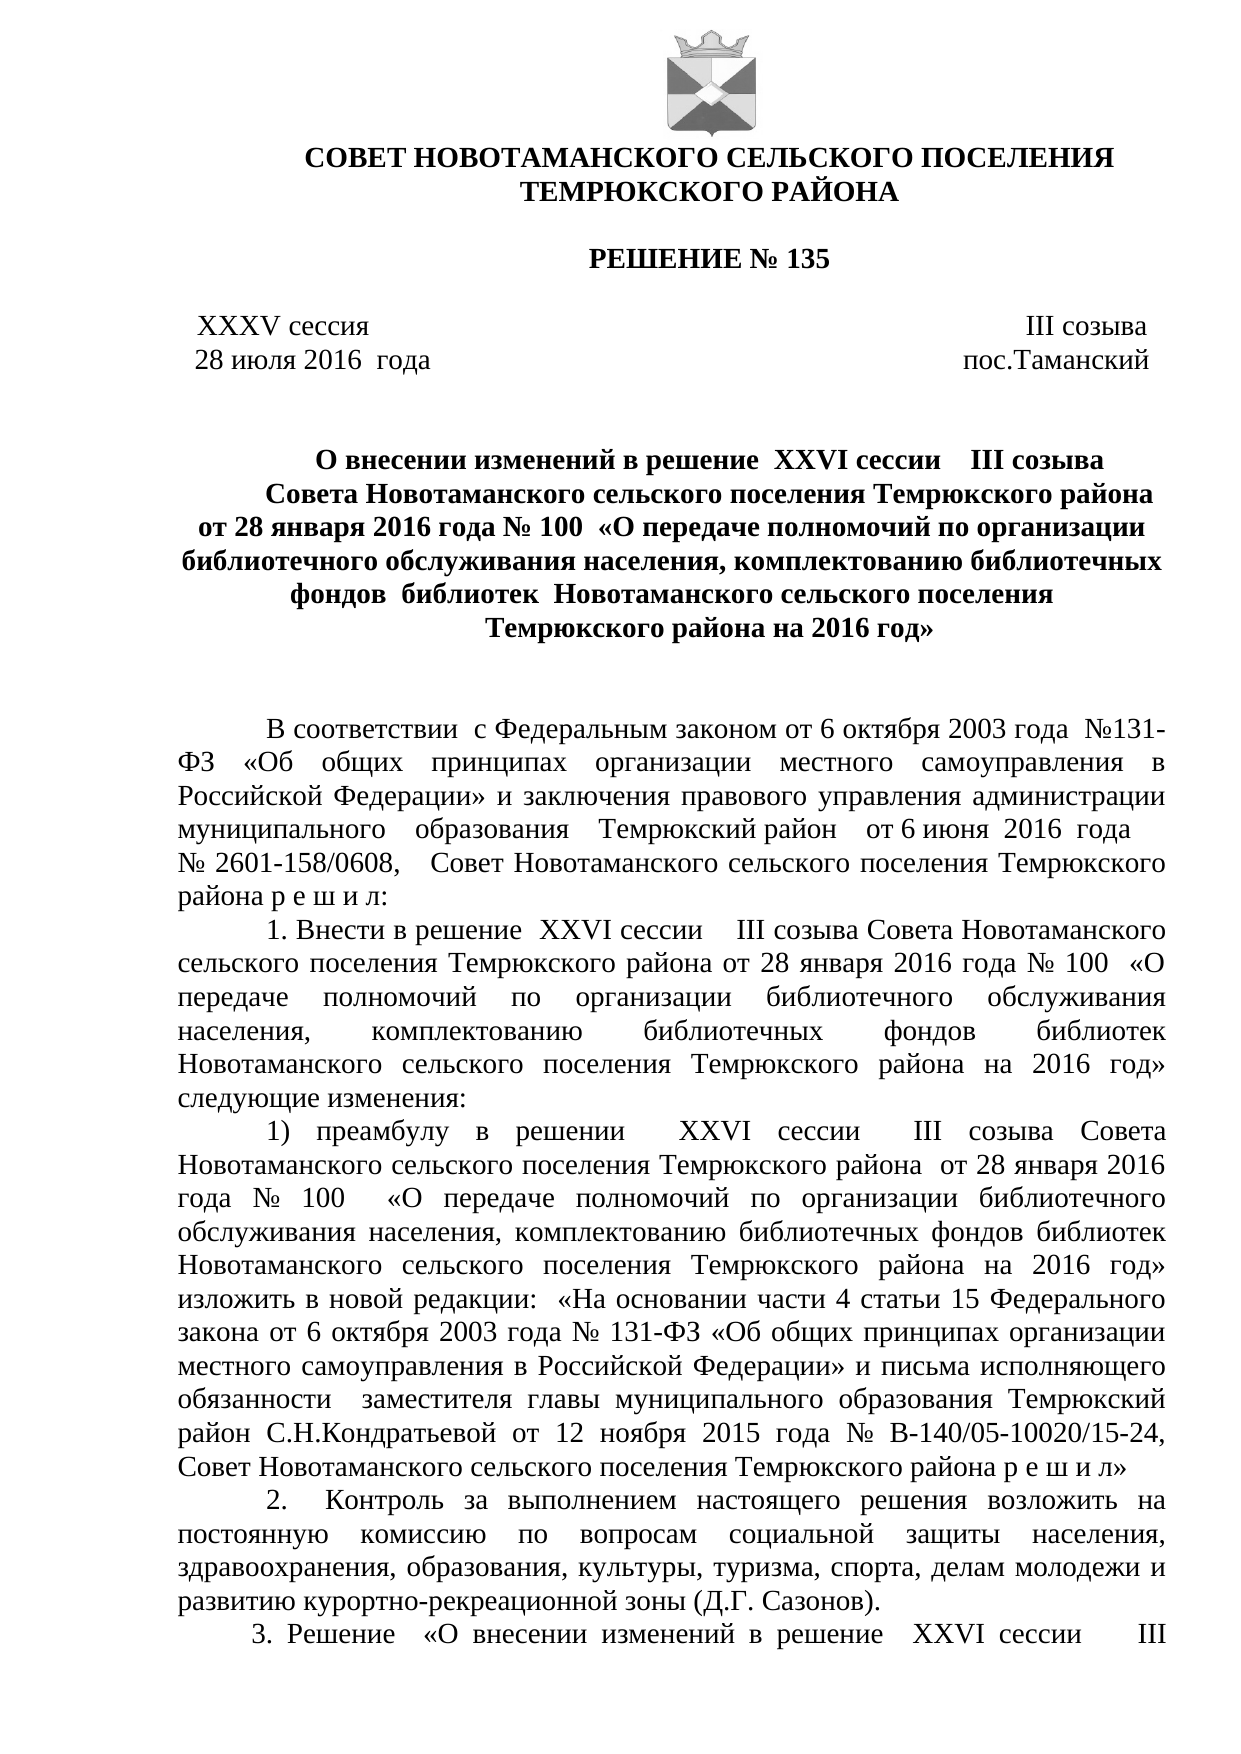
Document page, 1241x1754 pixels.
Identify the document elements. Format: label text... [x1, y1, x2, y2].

text 1) преамбулу в решении XXVI сессии III созыва Совета Новотаманского сельского поселения Темрюкского района от 28 января 2016 года № 100 «О передаче полномочий по организации библиотечного обслуживания населения, комплектованию библиотечных фондов библиотек Новотаманского сельского поселения Темрюкского района на 2016 год» изложить в новой редакции: «На основании части 4 статьи 15 Федерального закона от 6 октября 2003 года № 131-ФЗ «Об общих принципах организации местного самоуправления в Российской Федерации» и письма исполняющего обязанности заместителя главы муниципального образования Темрюкский район С.Н.Кондратьевой от 12 ноября 2015 года № В-140/05-10020/15-24, Совет Новотаманского сельского поселения Темрюкского района р е ш и л» [177, 1113, 1167, 1482]
text В соответствии с Федеральным законом от 6 октября 2003 года №131-ФЗ «Об общих принципах организации местного самоуправления в Российской Федерации» и заключения правового управления администрации муниципального образования Темрюкский район от 6 июня 2016 года [177, 711, 1167, 845]
text О внесении изменений в решение XXVI сессии III созыва [177, 442, 1167, 476]
text СОВЕТ НОВОТАМАНСКОГО СЕЛЬСКОГО ПОСЕЛЕНИЯ [177, 141, 1167, 174]
text 28 июля 2016 года пос.Таманский [177, 342, 1167, 375]
text Совета Новотаманского сельского поселения Темрюкского района от 28 января 2016 года № 100 «О передаче полномочий по организации библиотечного обслуживания населения, комплектованию библиотечных фондов библиотек Новотаманского сельского поселения [177, 476, 1167, 610]
text 1. Внести в решение XXVI сессии III созыва Совета Новотаманского сельского поселения Темрюкского района от 28 января 2016 года № 100 «О передаче полномочий по организации библиотечного обслуживания населения, комплектованию библиотечных фондов библиотек Новотаманского сельского поселения Темрюкского района на 2016 год» следующие изменения: [177, 912, 1167, 1113]
text № 2601-158/0608, Совет Новотаманского сельского поселения Темрюкского района р е ш и л: [177, 845, 1167, 912]
text РЕШЕНИЕ № 135 [177, 241, 1167, 275]
list Контроль за выполнением настоящего решения возложить на постоянную комиссию по вопросам социальной защиты населения, здравоохранения, образования, культуры, туризма, спорта, делам молодежи и развитию курортно-рекреационной зоны (Д.Г. Сазонов). [177, 1482, 1167, 1616]
text XXXV сессия III созыва [177, 308, 1167, 342]
text Темрюкского района на 2016 год» [177, 610, 1167, 644]
text ТЕМРЮКСКОГО РАЙОНА [177, 174, 1167, 208]
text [177, 1616, 1167, 1650]
